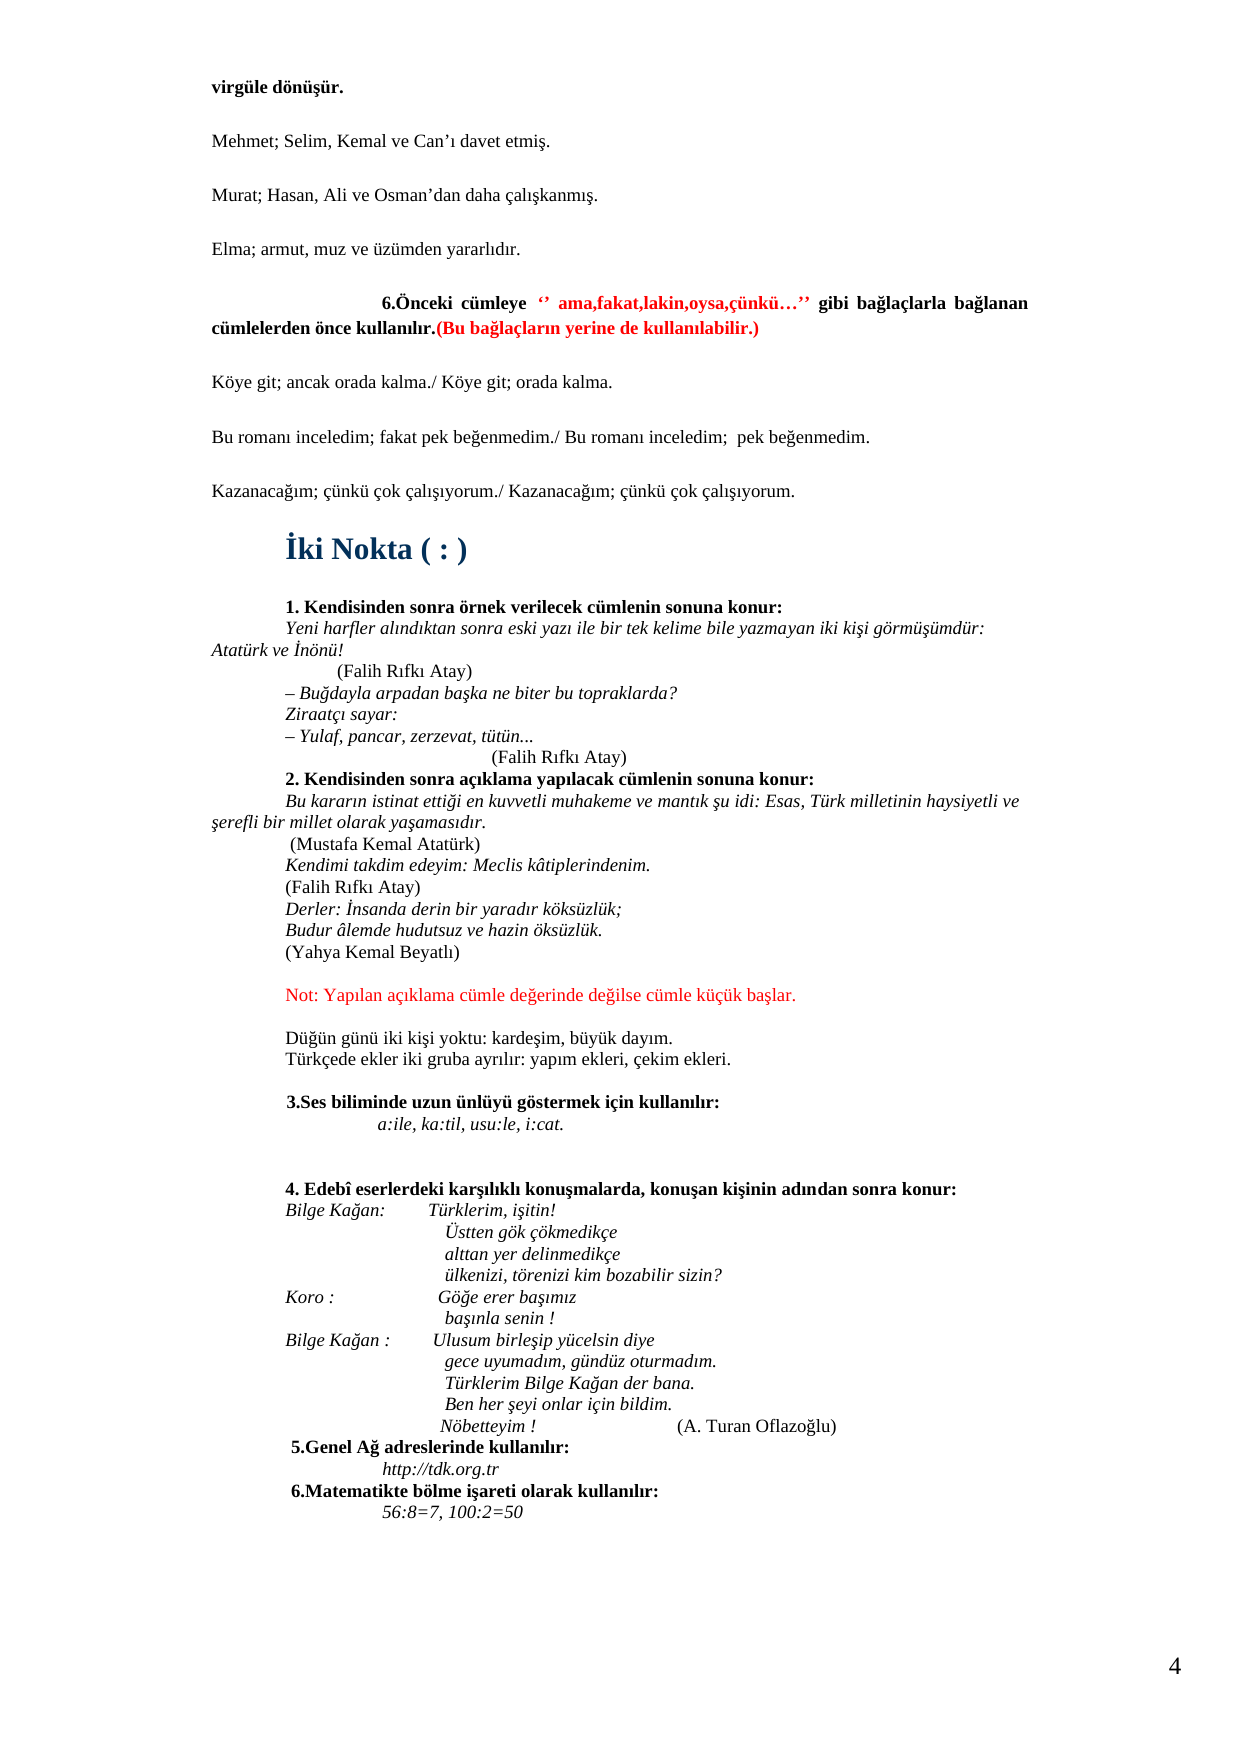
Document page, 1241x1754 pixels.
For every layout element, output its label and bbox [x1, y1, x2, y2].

table_cell [59, 59, 1181, 1622]
